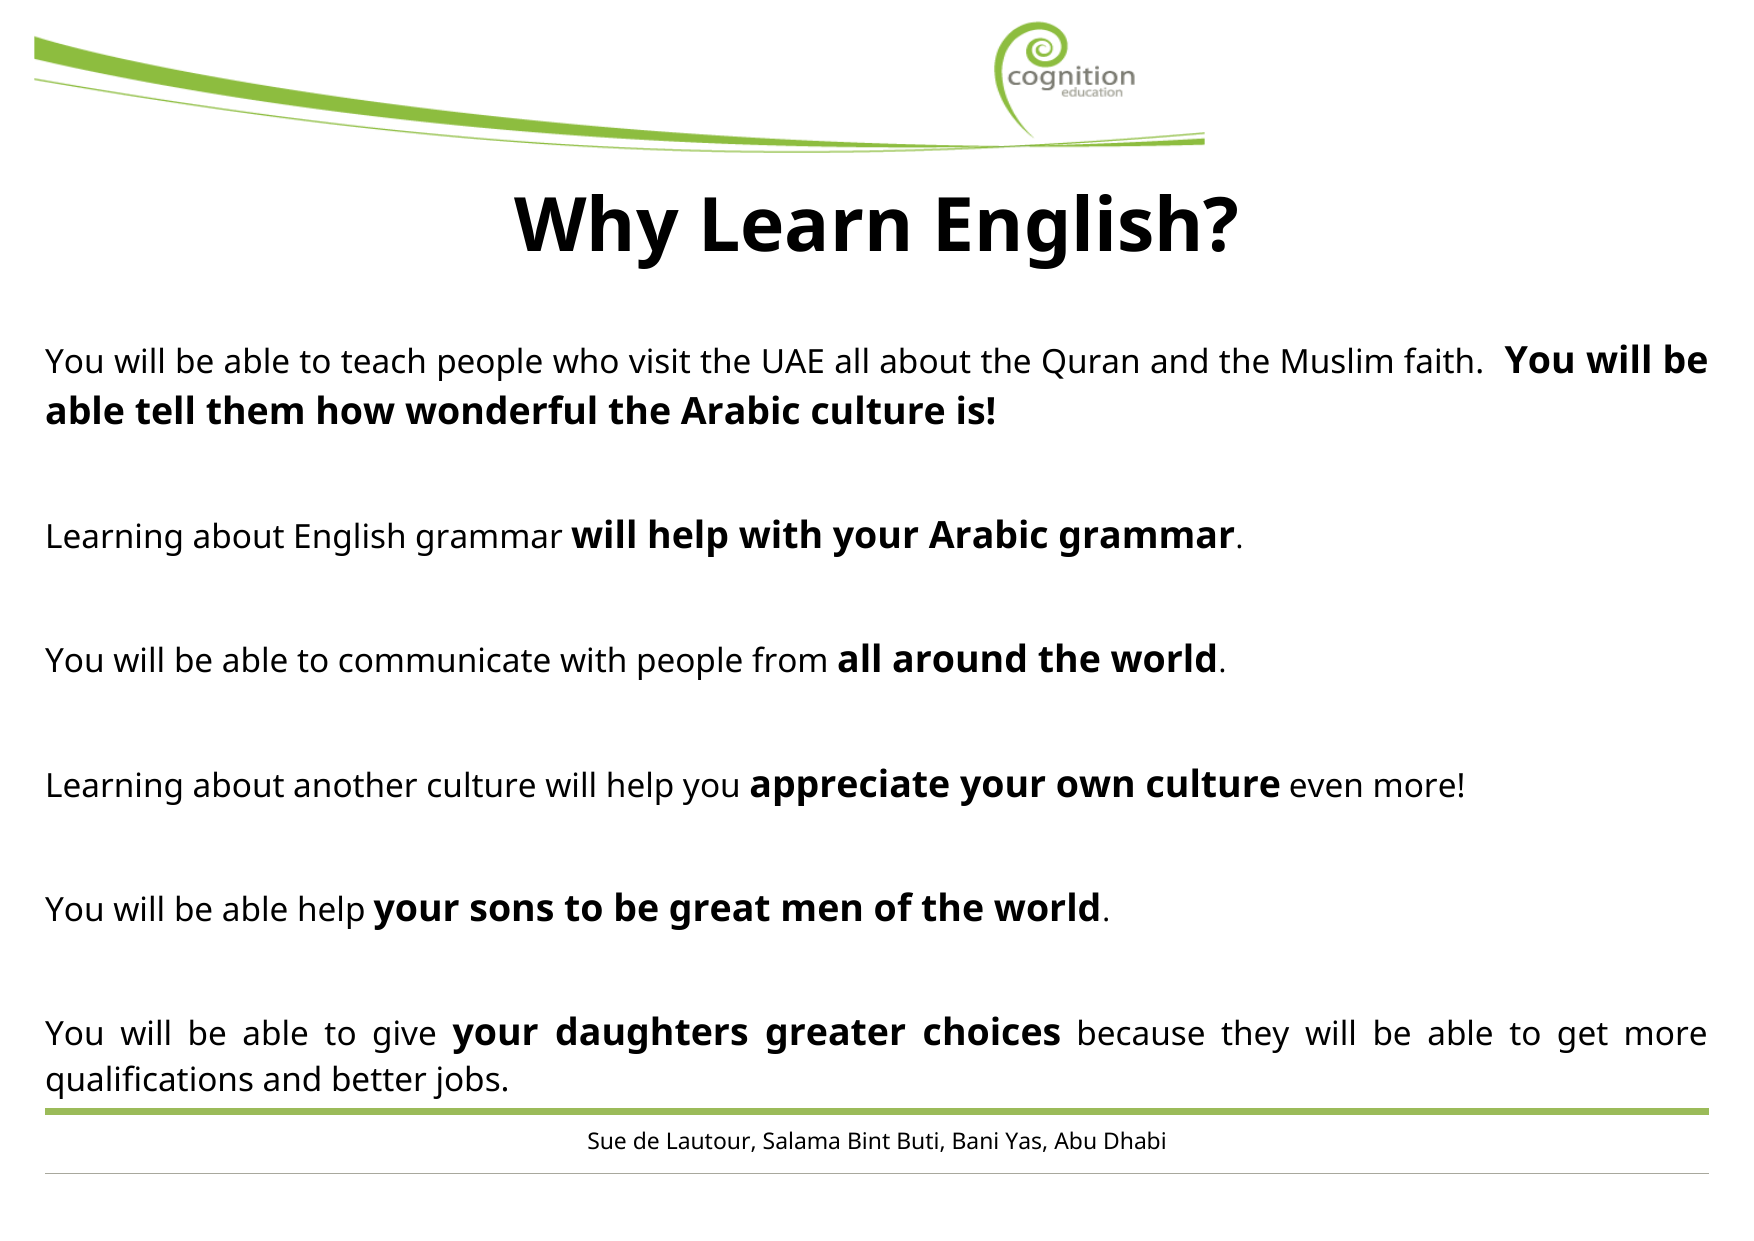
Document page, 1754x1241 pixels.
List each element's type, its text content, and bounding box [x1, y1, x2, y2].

text You will be able help your sons to be great men of the world. [45, 881, 1709, 932]
text Learning about English grammar will help with your Arabic grammar. [45, 509, 1709, 560]
picture [34, 1, 1205, 157]
text You will be able to give your daughters greater choices because they will be able to get more qualifications and better jobs. [45, 1005, 1709, 1101]
text You will be able to teach people who visit the UAE all about the Quran and the Muslim faith. You will be able tell them how wonderful the Arabic culture is! [45, 334, 1709, 436]
text You will be able to communicate with people from all around the world. [45, 633, 1709, 684]
subtitle Why Learn English? [45, 171, 1709, 273]
text Learning about another culture will help you appreciate your own culture even more! [45, 757, 1709, 808]
